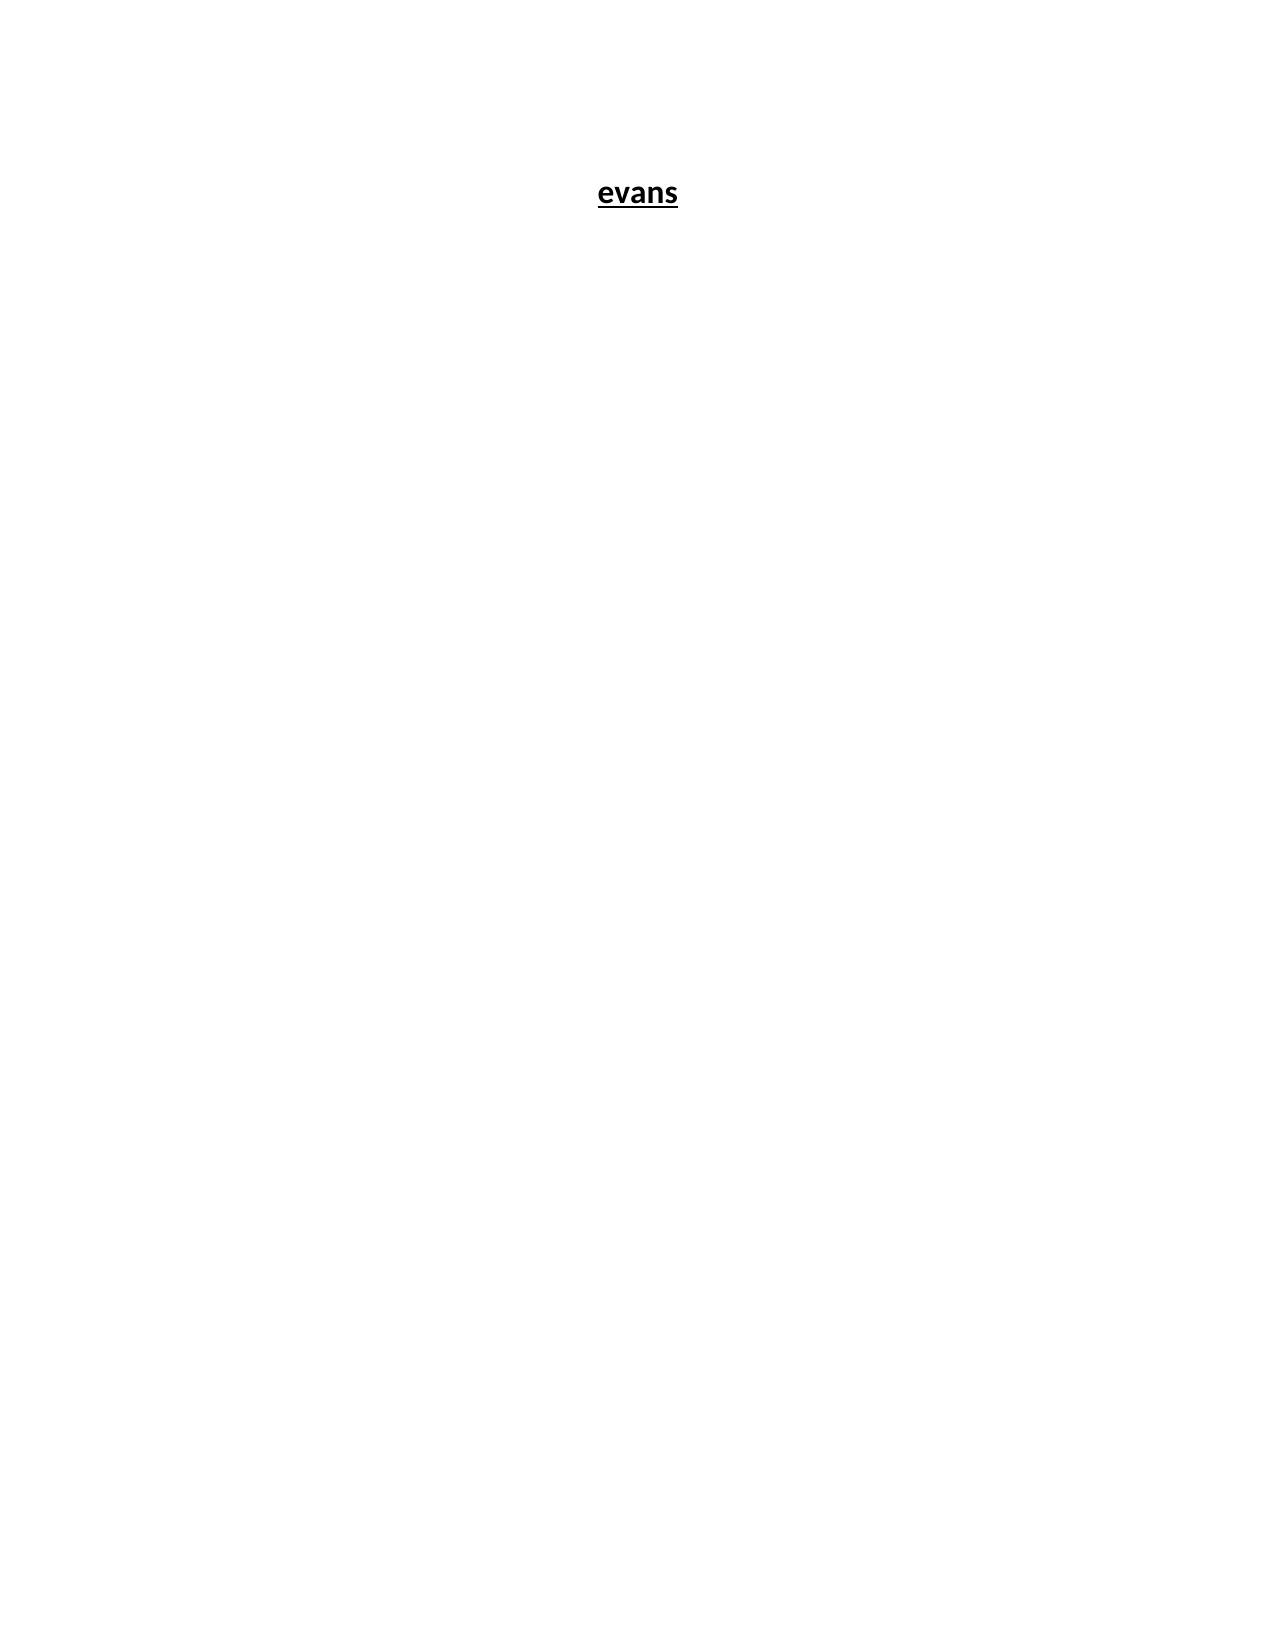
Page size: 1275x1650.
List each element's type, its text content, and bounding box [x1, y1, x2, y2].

subtitle evans [187, 171, 1087, 212]
